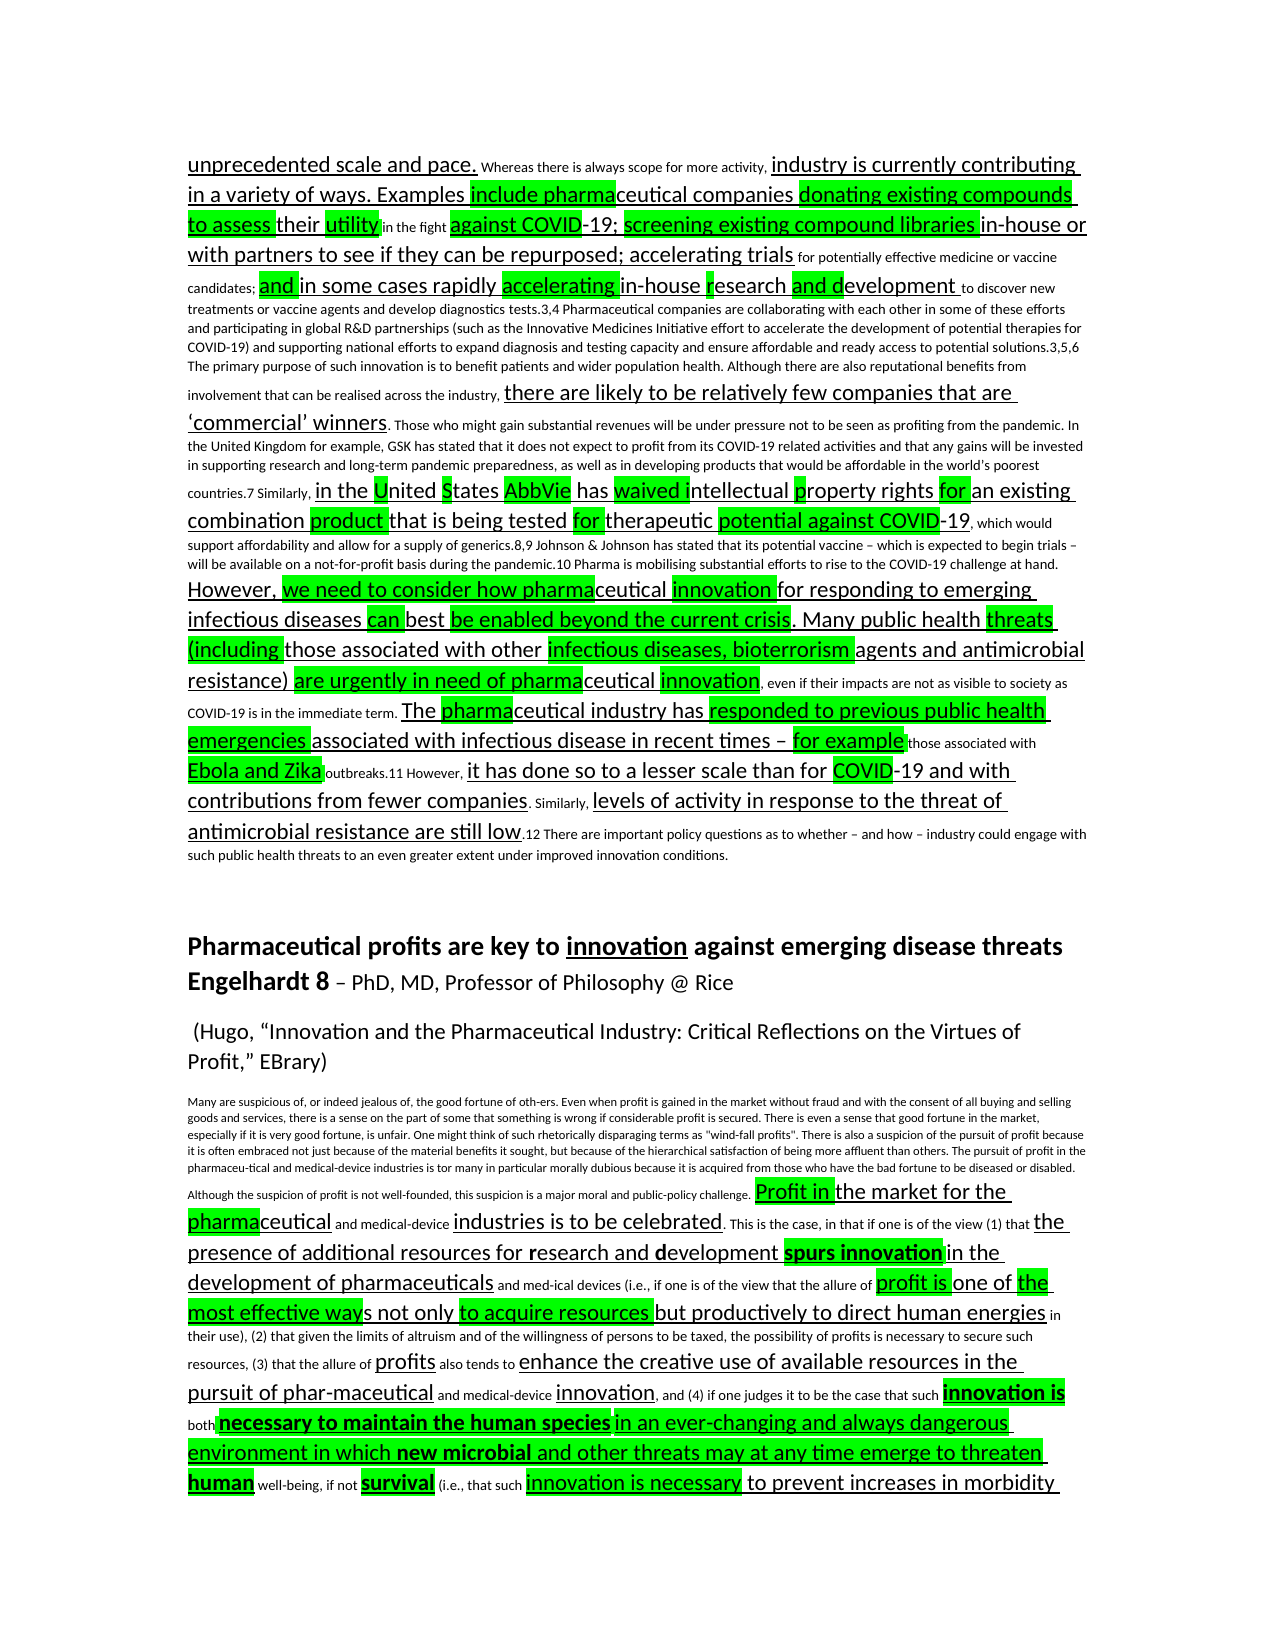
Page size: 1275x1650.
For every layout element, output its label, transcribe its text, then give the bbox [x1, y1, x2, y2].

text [187, 150, 1087, 864]
subtitle Pharmaceutical profits are key to innovation against emerging disease threats [187, 929, 1087, 962]
text (Hugo, “Innovation and the Pharmaceutical Industry: Critical Reflections on the Virtues of Profit,” EBrary) [187, 1017, 1087, 1075]
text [187, 1094, 1087, 1496]
text Engelhardt 8 – PhD, MD, Professor of Philosophy @ Rice [187, 964, 1087, 998]
